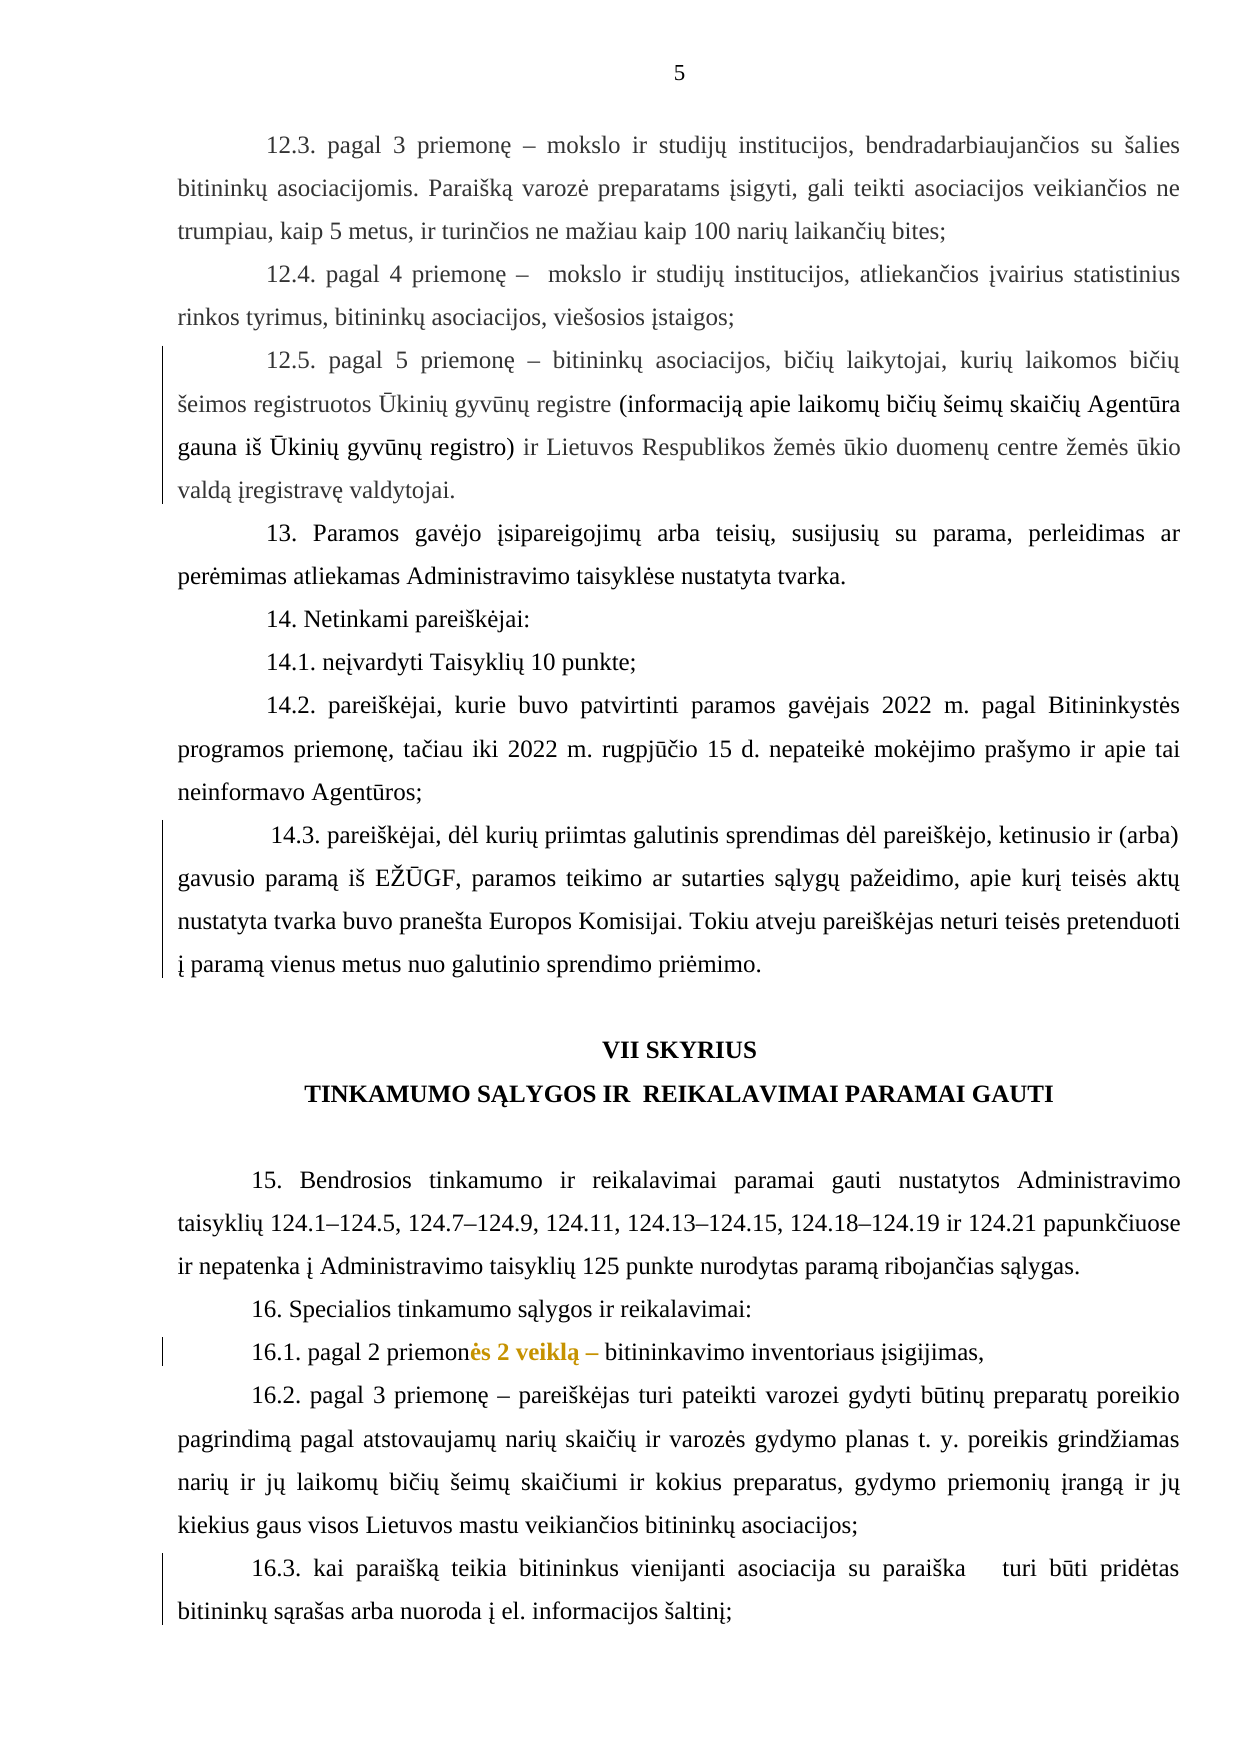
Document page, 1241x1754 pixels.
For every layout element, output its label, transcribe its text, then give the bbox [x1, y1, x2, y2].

text 13. Paramos gavėjo įsipareigojimų arba teisių, susijusių su parama, perleidimas ar perėmimas atliekamas Administravimo taisyklėse nustatyta tvarka. [177, 518, 1181, 590]
list 15. Bendrosios tinkamumo ir reikalavimai paramai gauti nustatytos Administravimo taisyklių 124.1–124.5, 124.7–124.9, 124.11, 124.13–124.15, 124.18–124.19 ir 124.21 papunkčiuose ir nepatenka į Administravimo taisyklių 125 punkte nurodytas paramą ribojančias sąlygas. [177, 1165, 1181, 1280]
text 14.3. pareiškėjai, dėl kurių priimtas galutinis sprendimas dėl pareiškėjo, ketinusio ir (arba) gavusio paramą iš EŽŪGF, paramos teikimo ar sutarties sąlygų pažeidimo, apie kurį teisės aktų nustatyta tvarka buvo pranešta Europos Komisijai. Tokiu atveju pareiškėjas neturi teisės pretenduoti į paramą vienus metus nuo galutinio sprendimo priėmimo. [177, 820, 1181, 978]
text TINKAMUMO SĄLYGOS ir REIKALAVIMAI PARAMAI GAUTI [177, 1079, 1181, 1107]
list 16. Specialios tinkamumo sąlygos ir reikalavimai: [177, 1294, 1181, 1323]
text 14.2. pareiškėjai, kurie buvo patvirtinti paramos gavėjais 2022 m. pagal Bitininkystės programos priemonę, tačiau iki 2022 m. rugpjūčio 15 d. nepateikė mokėjimo prašymo ir apie tai neinformavo Agentūros; [177, 691, 1181, 806]
list 16.2. pagal 3 priemonę – pareiškėjas turi pateikti varozei gydyti būtinų preparatų poreikio pagrindimą pagal atstovaujamų narių skaičių ir varozės gydymo planas t. y. poreikis grindžiamas narių ir jų laikomų bičių šeimų skaičiumi ir kokius preparatus, gydymo priemonių įrangą ir jų kiekius gaus visos Lietuvos mastu veikiančios bitininkų asociacijos; [177, 1381, 1181, 1539]
text VII SKYRIUs [177, 1036, 1181, 1064]
text 12.5. pagal 5 priemonę – bitininkų asociacijos, bičių laikytojai, kurių laikomos bičių šeimos registruotos Ūkinių gyvūnų registre (informaciją apie laikomų bičių šeimų skaičių Agentūra gauna iš Ūkinių gyvūnų registro) ir Lietuvos Respublikos žemės ūkio duomenų centre žemės ūkio valdą įregistravę valdytojai. [177, 346, 1181, 504]
text 12.3. pagal 3 priemonę – mokslo ir studijų institucijos, bendradarbiaujančios su šalies bitininkų asociacijomis. Paraišką varozė preparatams įsigyti, gali teikti asociacijos veikiančios ne trumpiau, kaip 5 metus, ir turinčios ne mažiau kaip 100 narių laikančių bites; [177, 130, 1181, 245]
list 16.3. kai paraišką teikia bitininkus vienijanti asociacija su paraiška turi būti pridėtas bitininkų sąrašas arba nuoroda į el. informacijos šaltinį; [177, 1553, 1181, 1625]
list 16.1. pagal 2 priemonės 2 veiklą – bitininkavimo inventoriaus įsigijimas, [177, 1337, 1181, 1366]
text 14.1. neįvardyti Taisyklių 10 punkte; [177, 647, 1181, 676]
text 14. Netinkami pareiškėjai: [177, 604, 1181, 633]
text 12.4. pagal 4 priemonę – mokslo ir studijų institucijos, atliekančios įvairius statistinius rinkos tyrimus, bitininkų asociacijos, viešosios įstaigos; [177, 259, 1181, 331]
